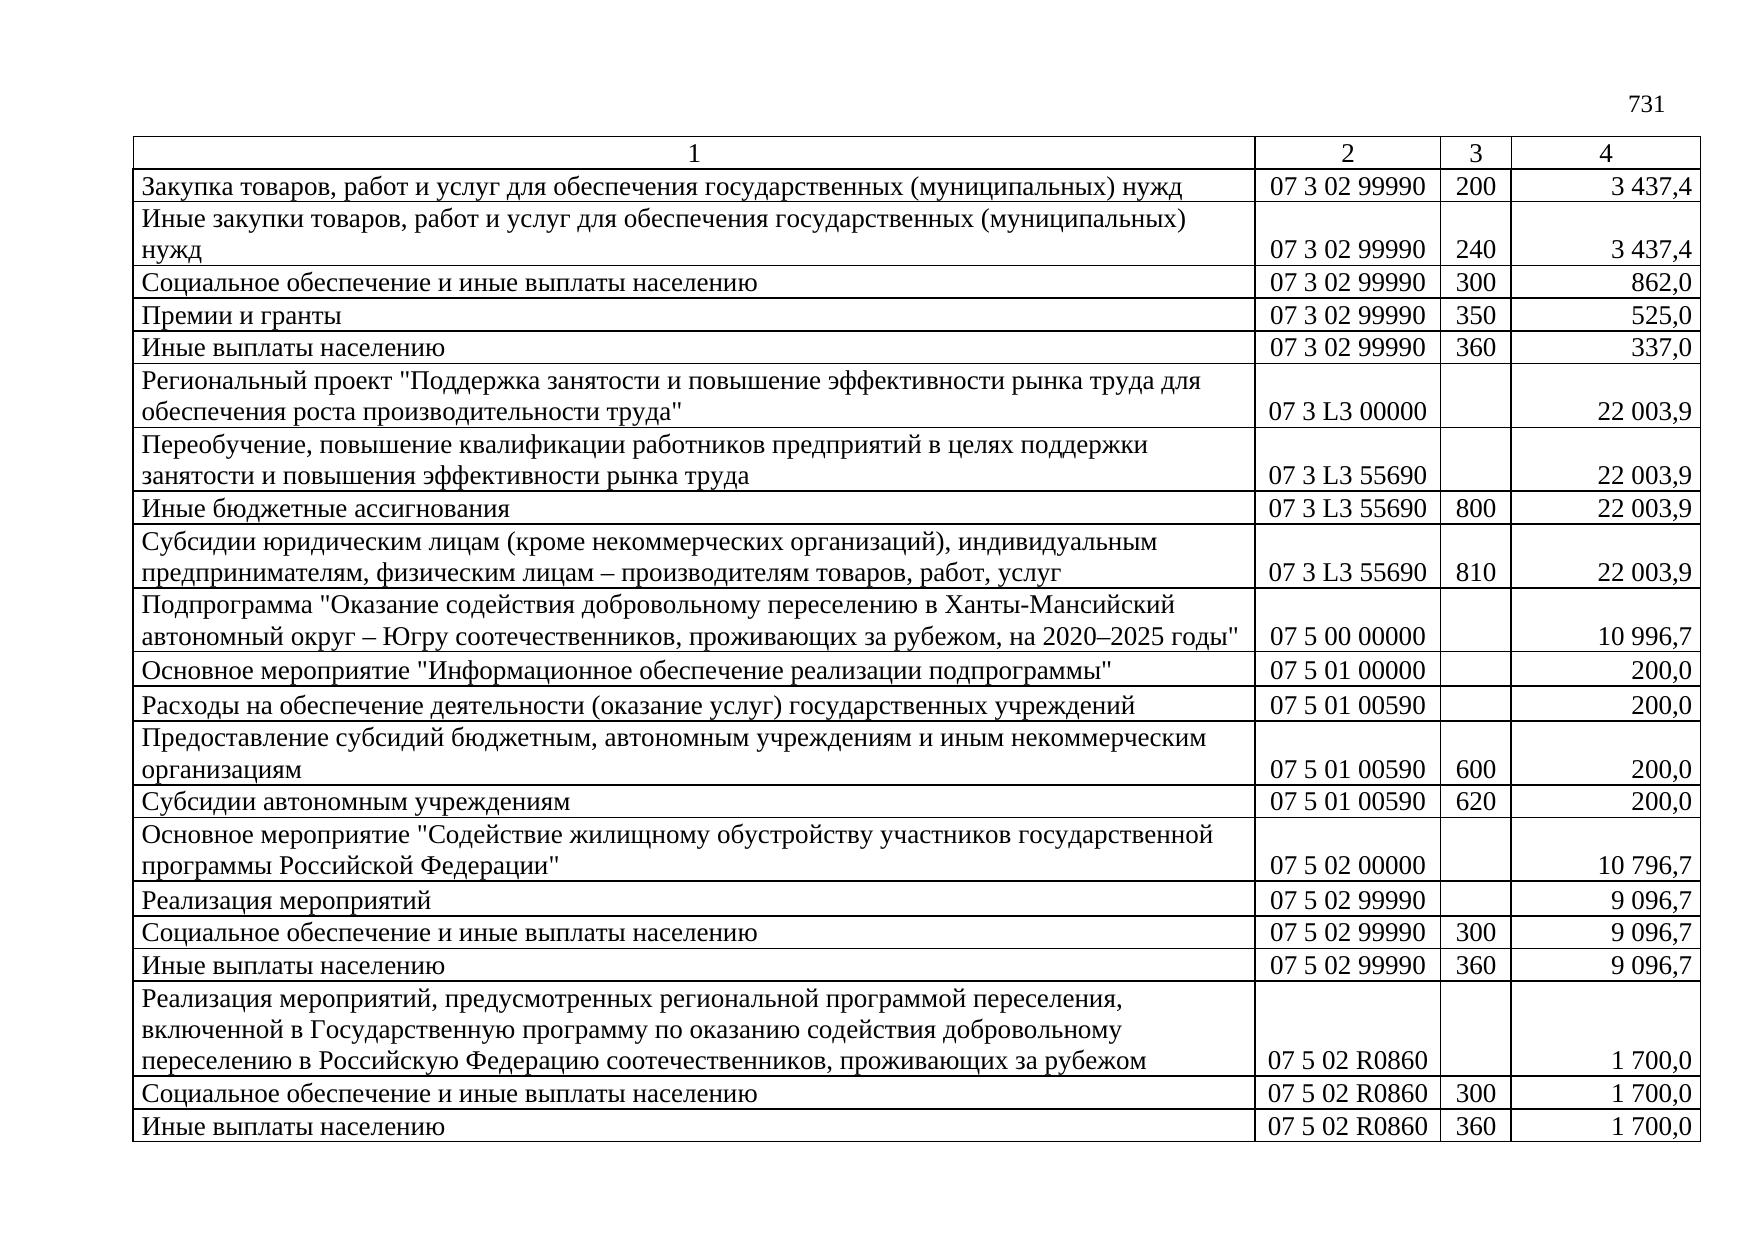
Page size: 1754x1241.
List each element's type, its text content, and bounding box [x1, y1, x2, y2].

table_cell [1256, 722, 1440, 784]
table_header 3 [1441, 137, 1511, 168]
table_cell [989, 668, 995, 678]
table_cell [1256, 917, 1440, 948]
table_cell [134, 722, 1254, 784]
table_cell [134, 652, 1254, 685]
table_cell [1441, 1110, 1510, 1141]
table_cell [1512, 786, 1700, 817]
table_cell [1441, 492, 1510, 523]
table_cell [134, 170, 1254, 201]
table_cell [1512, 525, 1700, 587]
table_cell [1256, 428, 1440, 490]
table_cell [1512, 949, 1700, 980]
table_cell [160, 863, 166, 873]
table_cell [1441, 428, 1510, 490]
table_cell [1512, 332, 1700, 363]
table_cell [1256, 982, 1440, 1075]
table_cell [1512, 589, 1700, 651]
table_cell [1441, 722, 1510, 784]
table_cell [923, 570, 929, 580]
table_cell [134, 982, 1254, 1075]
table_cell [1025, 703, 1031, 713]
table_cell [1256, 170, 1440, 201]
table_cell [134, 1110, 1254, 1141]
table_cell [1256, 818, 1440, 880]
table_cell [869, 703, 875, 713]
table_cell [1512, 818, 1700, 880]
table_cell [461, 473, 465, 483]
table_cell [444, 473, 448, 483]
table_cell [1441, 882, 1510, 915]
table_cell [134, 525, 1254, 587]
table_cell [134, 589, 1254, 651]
table_header 2 [1256, 137, 1440, 168]
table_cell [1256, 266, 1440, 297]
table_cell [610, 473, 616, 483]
table_header 1 [134, 137, 1254, 168]
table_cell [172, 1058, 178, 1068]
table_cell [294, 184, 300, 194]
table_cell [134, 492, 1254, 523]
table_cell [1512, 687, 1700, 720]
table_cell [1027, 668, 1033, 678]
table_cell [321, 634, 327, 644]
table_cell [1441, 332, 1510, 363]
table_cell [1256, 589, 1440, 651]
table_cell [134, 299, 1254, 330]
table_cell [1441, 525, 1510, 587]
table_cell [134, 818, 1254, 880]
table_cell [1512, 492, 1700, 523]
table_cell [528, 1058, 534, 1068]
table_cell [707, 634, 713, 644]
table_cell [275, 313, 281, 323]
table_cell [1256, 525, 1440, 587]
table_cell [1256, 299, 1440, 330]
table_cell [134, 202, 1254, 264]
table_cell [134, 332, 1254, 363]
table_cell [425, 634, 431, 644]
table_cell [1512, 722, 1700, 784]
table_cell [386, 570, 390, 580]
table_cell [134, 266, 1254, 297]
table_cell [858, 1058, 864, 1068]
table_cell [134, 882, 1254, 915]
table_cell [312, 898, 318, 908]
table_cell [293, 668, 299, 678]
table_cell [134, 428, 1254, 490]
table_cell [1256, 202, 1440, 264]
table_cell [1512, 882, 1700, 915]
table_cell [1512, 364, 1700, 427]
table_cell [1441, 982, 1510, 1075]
table_header 4 [1512, 137, 1700, 168]
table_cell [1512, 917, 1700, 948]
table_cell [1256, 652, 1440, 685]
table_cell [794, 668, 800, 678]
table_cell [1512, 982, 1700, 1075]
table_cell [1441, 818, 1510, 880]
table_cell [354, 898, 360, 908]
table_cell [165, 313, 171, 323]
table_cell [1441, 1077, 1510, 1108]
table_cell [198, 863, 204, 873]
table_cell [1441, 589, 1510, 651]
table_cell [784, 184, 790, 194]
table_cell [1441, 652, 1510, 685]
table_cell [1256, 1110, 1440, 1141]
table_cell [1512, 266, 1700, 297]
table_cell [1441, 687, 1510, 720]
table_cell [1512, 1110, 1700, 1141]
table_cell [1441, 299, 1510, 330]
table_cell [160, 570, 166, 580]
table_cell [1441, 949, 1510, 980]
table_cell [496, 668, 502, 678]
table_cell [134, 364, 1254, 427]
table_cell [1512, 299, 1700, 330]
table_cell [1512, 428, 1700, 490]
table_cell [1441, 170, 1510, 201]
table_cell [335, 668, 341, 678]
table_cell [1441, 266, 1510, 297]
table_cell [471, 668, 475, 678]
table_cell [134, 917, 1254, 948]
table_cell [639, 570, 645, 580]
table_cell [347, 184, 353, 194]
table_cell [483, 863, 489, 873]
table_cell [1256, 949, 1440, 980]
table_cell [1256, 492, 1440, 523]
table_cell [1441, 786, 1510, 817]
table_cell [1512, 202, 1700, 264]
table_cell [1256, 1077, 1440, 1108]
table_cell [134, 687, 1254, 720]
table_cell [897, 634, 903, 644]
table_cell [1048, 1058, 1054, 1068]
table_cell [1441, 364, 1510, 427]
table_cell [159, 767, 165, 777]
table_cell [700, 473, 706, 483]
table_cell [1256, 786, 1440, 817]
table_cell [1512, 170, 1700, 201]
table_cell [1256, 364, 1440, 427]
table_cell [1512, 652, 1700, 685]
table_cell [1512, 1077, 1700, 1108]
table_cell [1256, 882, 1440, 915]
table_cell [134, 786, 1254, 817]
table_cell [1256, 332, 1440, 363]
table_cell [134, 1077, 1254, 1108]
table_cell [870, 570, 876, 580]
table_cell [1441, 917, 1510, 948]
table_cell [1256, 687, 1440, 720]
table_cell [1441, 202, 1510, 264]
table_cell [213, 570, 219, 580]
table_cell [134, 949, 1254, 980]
